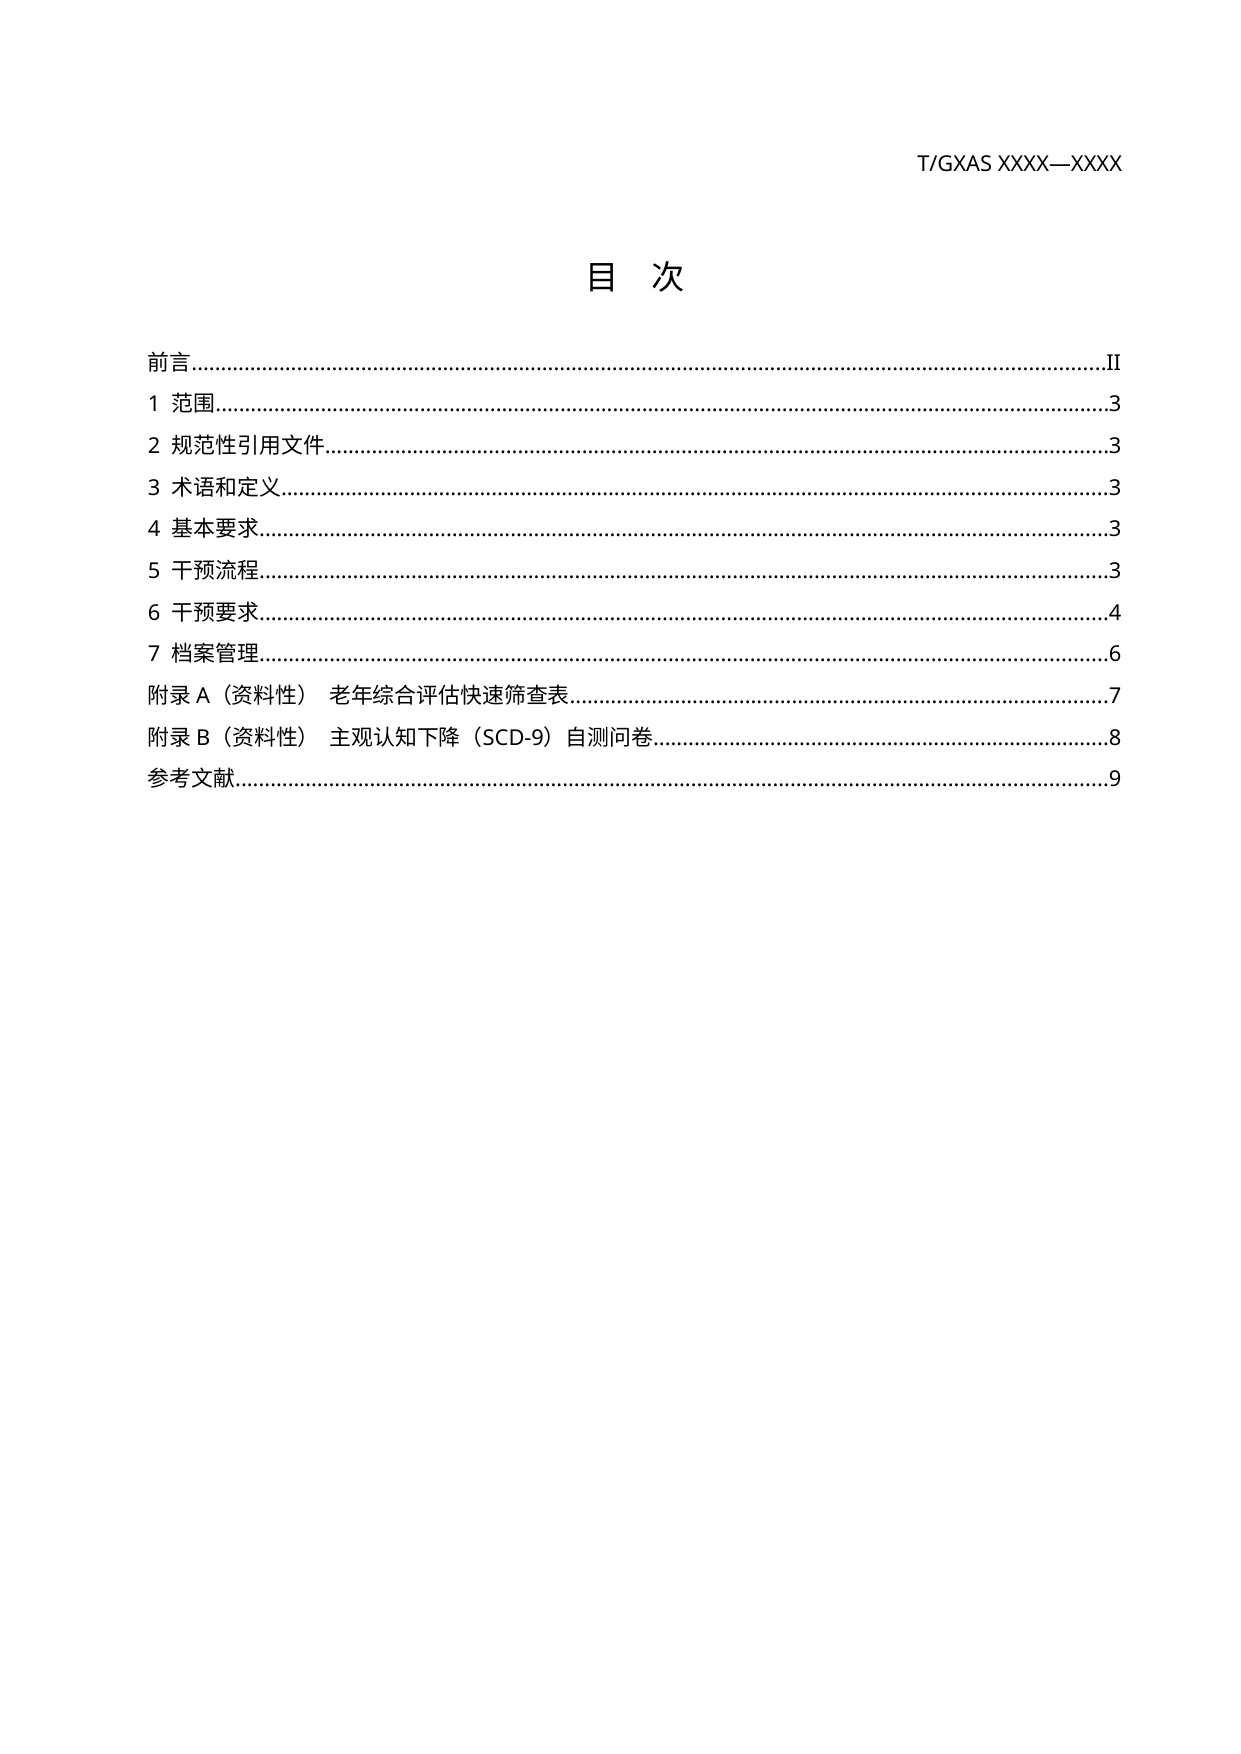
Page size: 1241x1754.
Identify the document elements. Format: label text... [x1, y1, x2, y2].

text 1 范围 3 [148, 378, 1122, 420]
text 6 干预要求 4 [148, 587, 1122, 628]
text 参考文献 9 [148, 753, 1122, 795]
text 2 规范性引用文件 3 [148, 420, 1122, 462]
text 5 干预流程 3 [148, 545, 1122, 587]
text 前言 II [148, 337, 1122, 378]
text 3 术语和定义 3 [148, 462, 1122, 503]
text 附录A（资料性） 老年综合评估快速筛查表 7 [148, 670, 1122, 712]
text 目次 [148, 251, 1122, 299]
text 附录B（资料性） 主观认知下降（SCD-9）自测问卷 8 [148, 712, 1122, 753]
text 4 基本要求 3 [148, 503, 1122, 545]
text 7 档案管理 6 [148, 628, 1122, 670]
